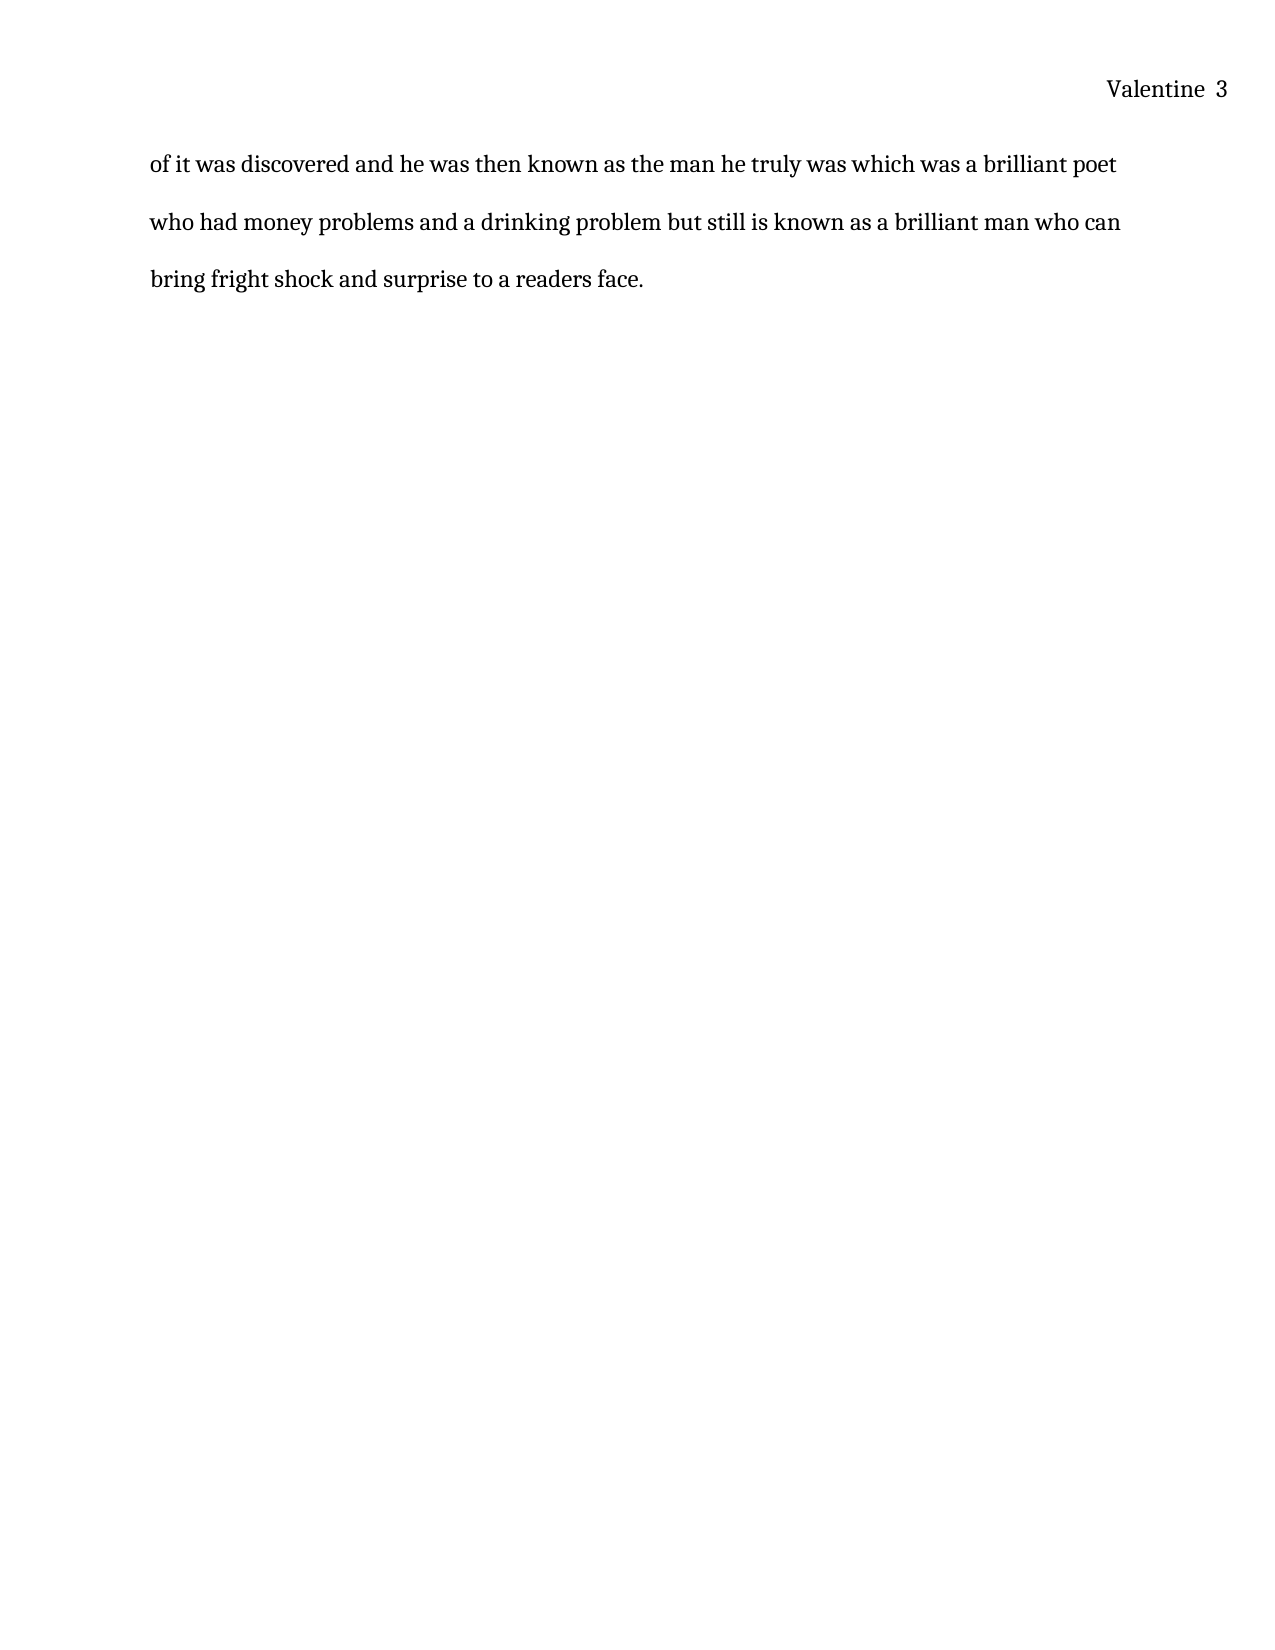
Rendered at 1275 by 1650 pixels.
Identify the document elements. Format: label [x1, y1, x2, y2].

text [150, 150, 1125, 294]
